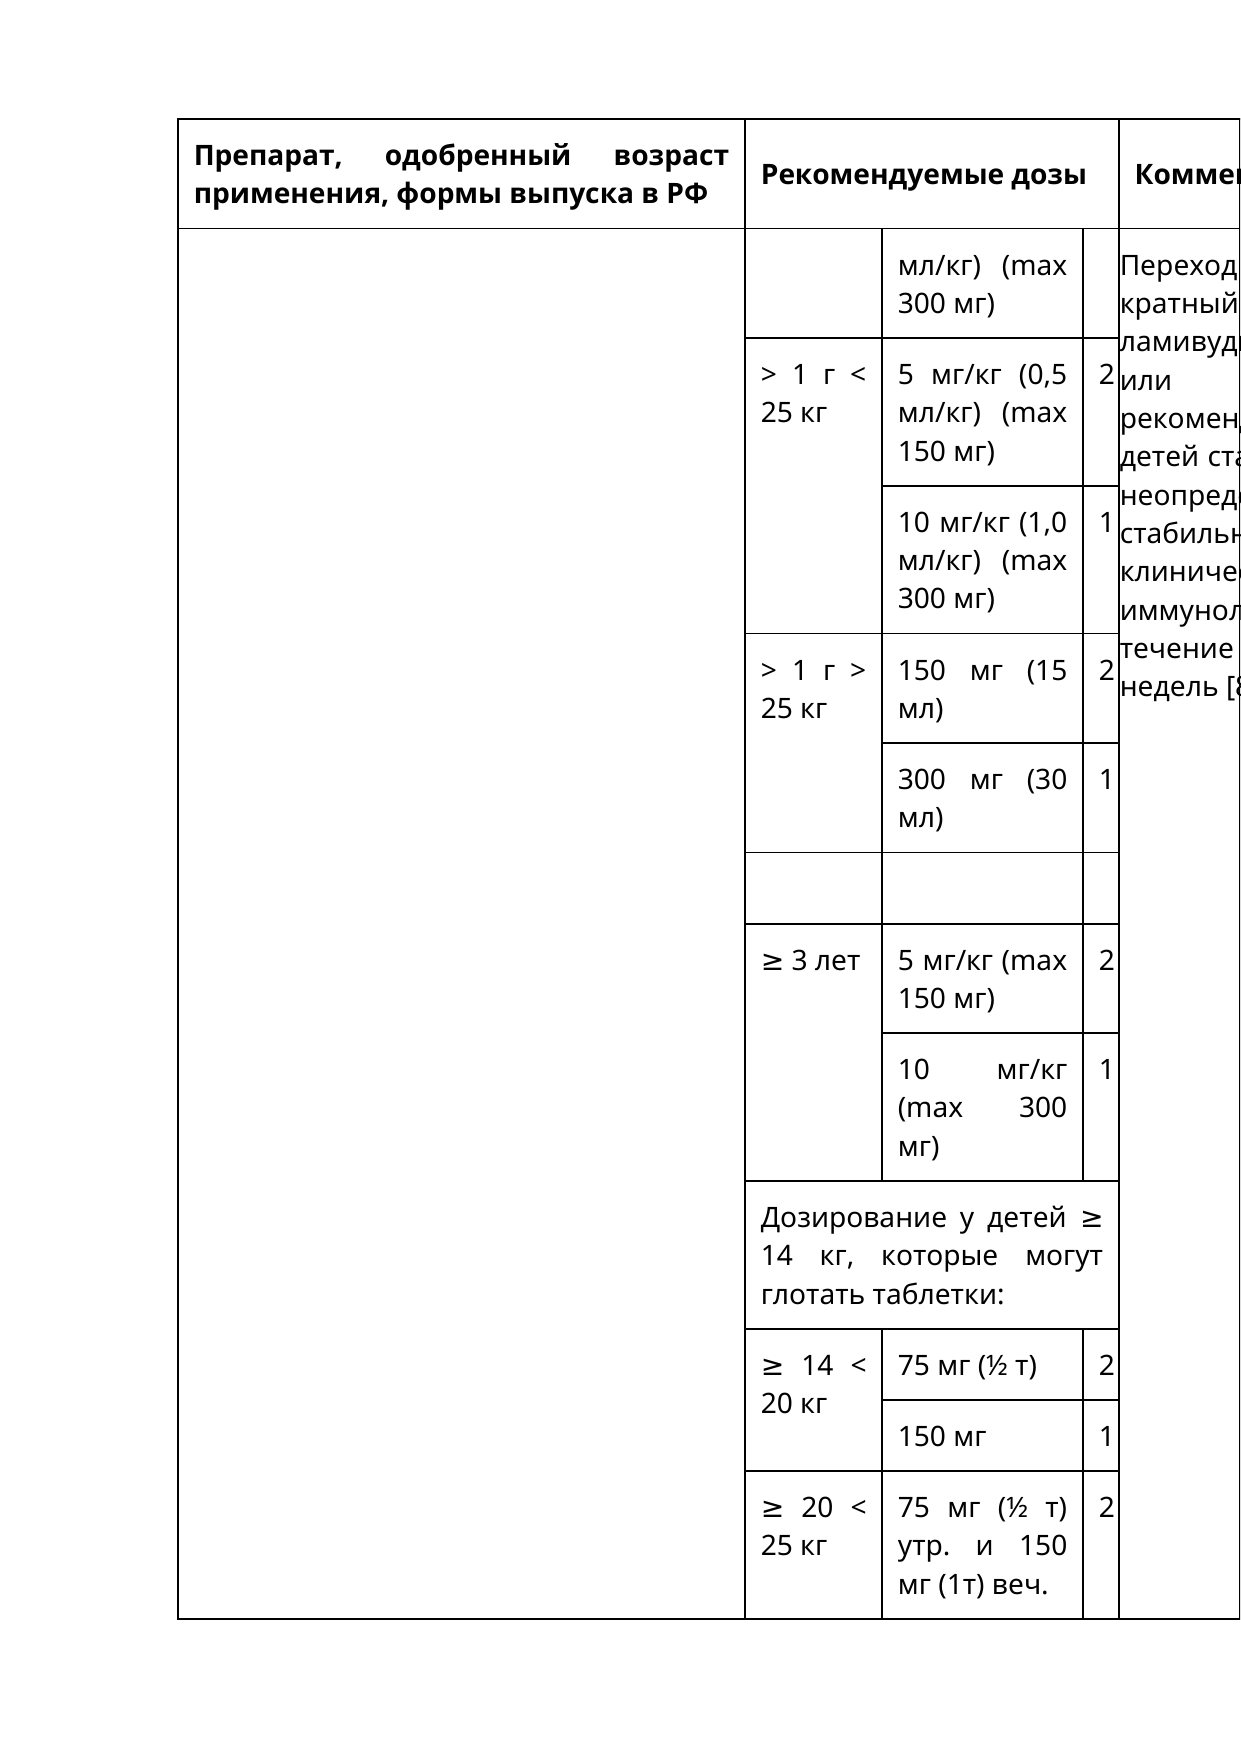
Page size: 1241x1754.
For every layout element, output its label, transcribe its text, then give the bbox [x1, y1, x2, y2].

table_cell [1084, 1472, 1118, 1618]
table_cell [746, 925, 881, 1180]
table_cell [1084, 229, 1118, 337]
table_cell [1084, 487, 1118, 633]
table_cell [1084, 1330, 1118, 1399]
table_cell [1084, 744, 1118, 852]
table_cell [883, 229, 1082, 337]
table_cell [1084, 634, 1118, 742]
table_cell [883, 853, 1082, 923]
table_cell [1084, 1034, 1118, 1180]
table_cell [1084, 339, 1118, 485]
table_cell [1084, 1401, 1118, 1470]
table_header Рекомендуемые дозы [746, 120, 1118, 228]
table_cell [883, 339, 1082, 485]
table_header Препарат, одобренный возраст применения, формы выпуска в РФ [179, 120, 744, 228]
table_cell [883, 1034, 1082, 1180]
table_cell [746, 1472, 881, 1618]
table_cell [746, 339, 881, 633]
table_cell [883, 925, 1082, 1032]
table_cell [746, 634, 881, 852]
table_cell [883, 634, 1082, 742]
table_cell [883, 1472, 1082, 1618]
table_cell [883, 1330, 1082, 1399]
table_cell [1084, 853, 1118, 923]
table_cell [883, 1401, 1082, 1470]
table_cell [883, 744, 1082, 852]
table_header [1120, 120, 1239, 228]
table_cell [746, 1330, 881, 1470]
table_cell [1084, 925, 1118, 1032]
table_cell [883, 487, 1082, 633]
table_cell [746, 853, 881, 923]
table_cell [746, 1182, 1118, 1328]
